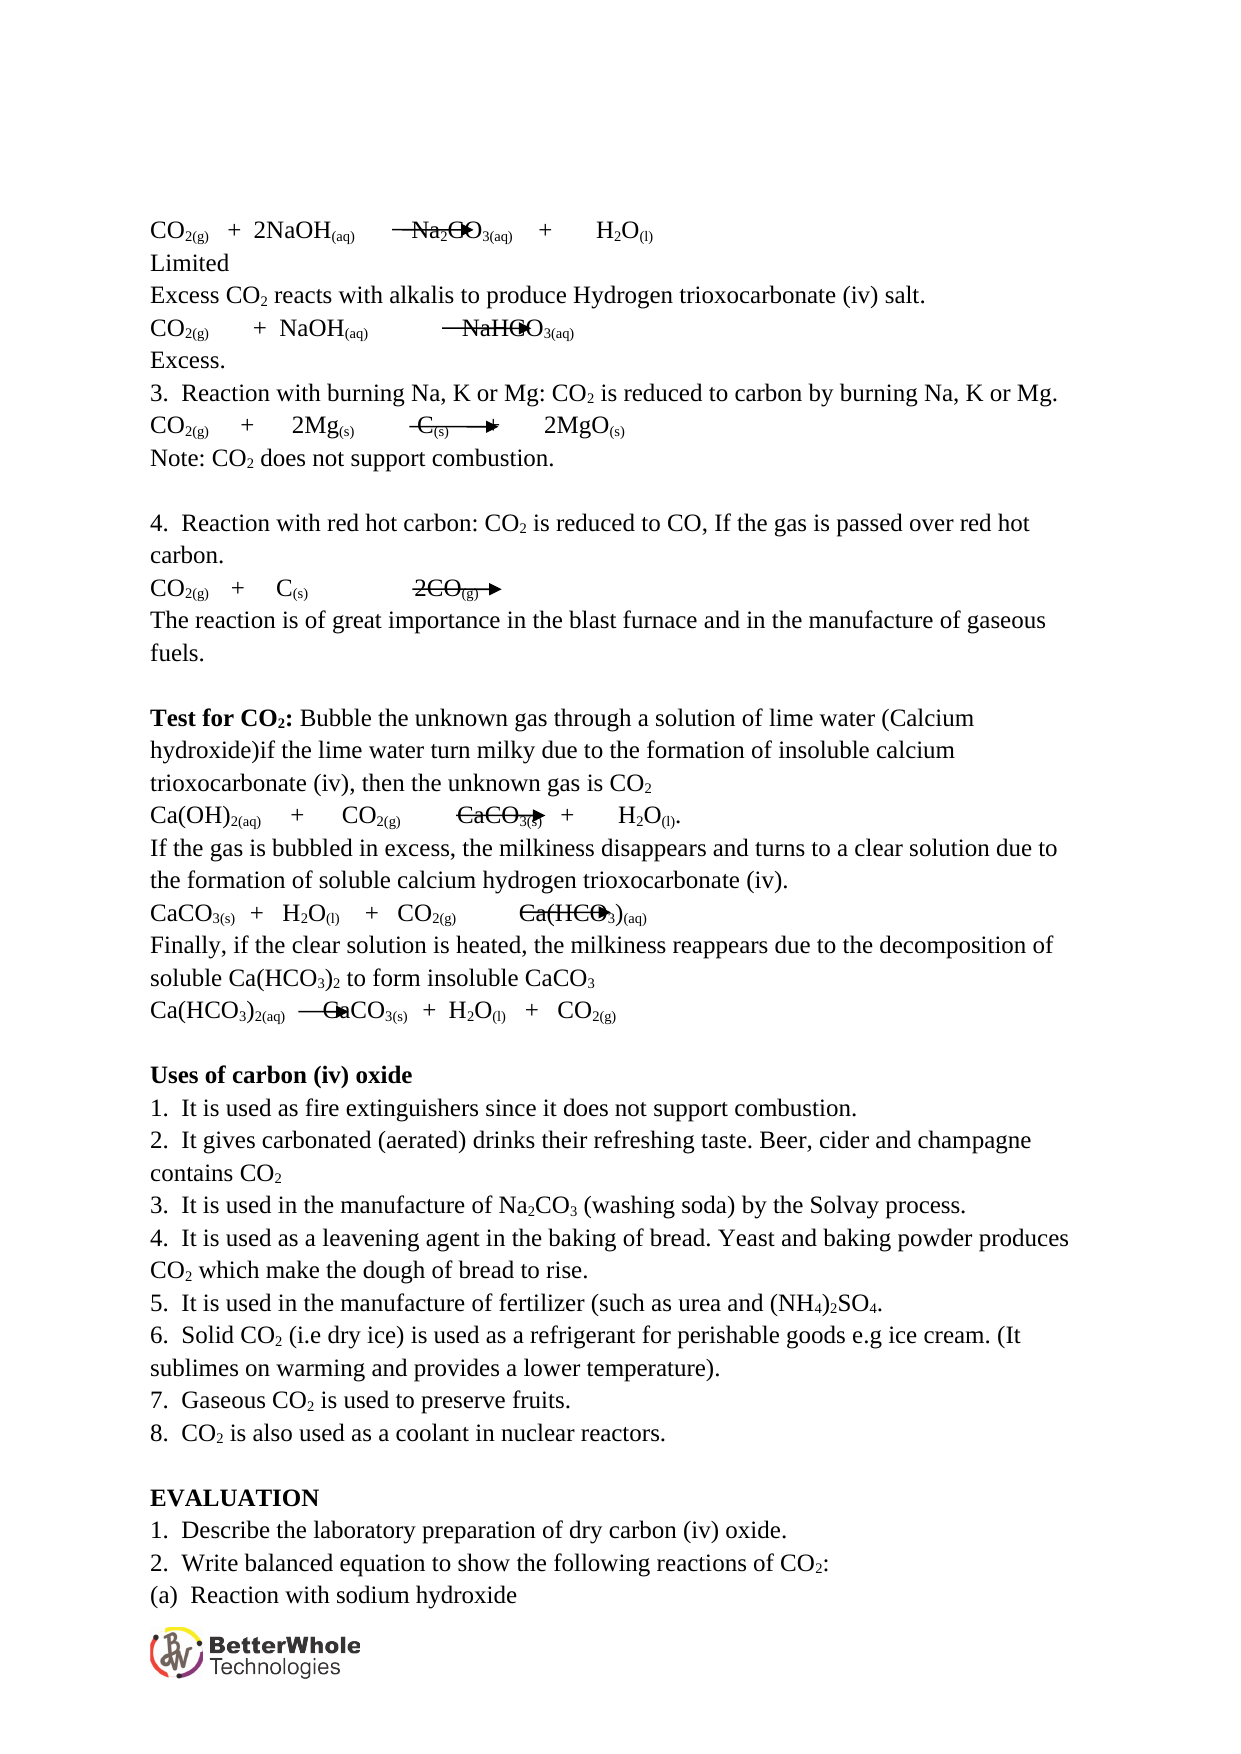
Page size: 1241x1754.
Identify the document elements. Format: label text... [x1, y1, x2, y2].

text Test for CO2: Bubble the unknown gas through a solution of lime water (Calcium hydroxide)if the lime water turn milky due to the formation of insoluble calcium trioxocarbonate (iv), then the unknown gas is CO2 [150, 701, 1087, 798]
text Finally, if the clear solution is heated, the milkiness reappears due to the decomposition of soluble Ca(HCO3)2 to form insoluble CaCO3 [150, 928, 1087, 993]
text 5. It is used in the manufacture of fertilizer (such as urea and (NH4)2SO4. [150, 1286, 1087, 1318]
text Note: CO2 does not support combustion. [150, 441, 1087, 473]
text 7. Gaseous CO2 is used to preserve fruits. [150, 1383, 1087, 1416]
text 1. It is used as fire extinguishers since it does not support combustion. [150, 1091, 1087, 1123]
text Uses of carbon (iv) oxide [150, 1058, 1087, 1091]
text Limited [150, 246, 1087, 278]
text 3. It is used in the manufacture of Na2CO3 (washing soda) by the Solvay process. [150, 1188, 1087, 1221]
text CO2(g) + 2NaOH(aq) Na2CO3(aq) + H2O(l) [150, 213, 1087, 246]
text Ca(OH)2(aq) + CO2(g) CaCO3(s) + H2O(l). [150, 798, 1087, 831]
picture [150, 1627, 360, 1679]
text If the gas is bubbled in excess, the milkiness disappears and turns to a clear solution due to the formation of soluble calcium hydrogen trioxocarbonate (iv). [150, 831, 1087, 896]
text CaCO3(s) + H2O(l) + CO2(g) Ca(HCO3)(aq) [150, 896, 1087, 928]
text Excess CO2 reacts with alkalis to produce Hydrogen trioxocarbonate (iv) salt. [150, 278, 1087, 311]
text Excess. [150, 343, 1087, 376]
text CO2(g) + C(s) 2CO(g) [150, 571, 1087, 603]
text 6. Solid CO2 (i.e dry ice) is used as a refrigerant for perishable goods e.g ice cream. (It sublimes on warming and provides a lower temperature). [150, 1318, 1087, 1383]
text 8. CO2 is also used as a coolant in nuclear reactors. [150, 1416, 1087, 1448]
text The reaction is of great importance in the blast furnace and in the manufacture of gaseous fuels. [150, 603, 1087, 668]
text Ca(HCO3)2(aq) CaCO3(s) + H2O(l) + CO2(g) [150, 993, 1087, 1026]
text (a) Reaction with sodium hydroxide [150, 1578, 1087, 1611]
text 2. Write balanced equation to show the following reactions of CO2: [150, 1546, 1087, 1578]
text 2. It gives carbonated (aerated) drinks their refreshing taste. Beer, cider and champagne contains CO2 [150, 1123, 1087, 1188]
text EVALUATION [150, 1481, 1087, 1513]
text CO2(g) + 2Mg(s) C(s) + 2MgO(s) [150, 408, 1087, 441]
text 1. Describe the laboratory preparation of dry carbon (iv) oxide. [150, 1513, 1087, 1546]
text 4. Reaction with red hot carbon: CO2 is reduced to CO, If the gas is passed over red hot carbon. [150, 506, 1087, 571]
text 3. Reaction with burning Na, K or Mg: CO2 is reduced to carbon by burning Na, K or Mg. [150, 376, 1087, 408]
text CO2(g) + NaOH(aq) NaHCO3(aq) [150, 311, 1087, 343]
text 4. It is used as a leavening agent in the baking of bread. Yeast and baking powder produces CO2 which make the dough of bread to rise. [150, 1221, 1087, 1286]
